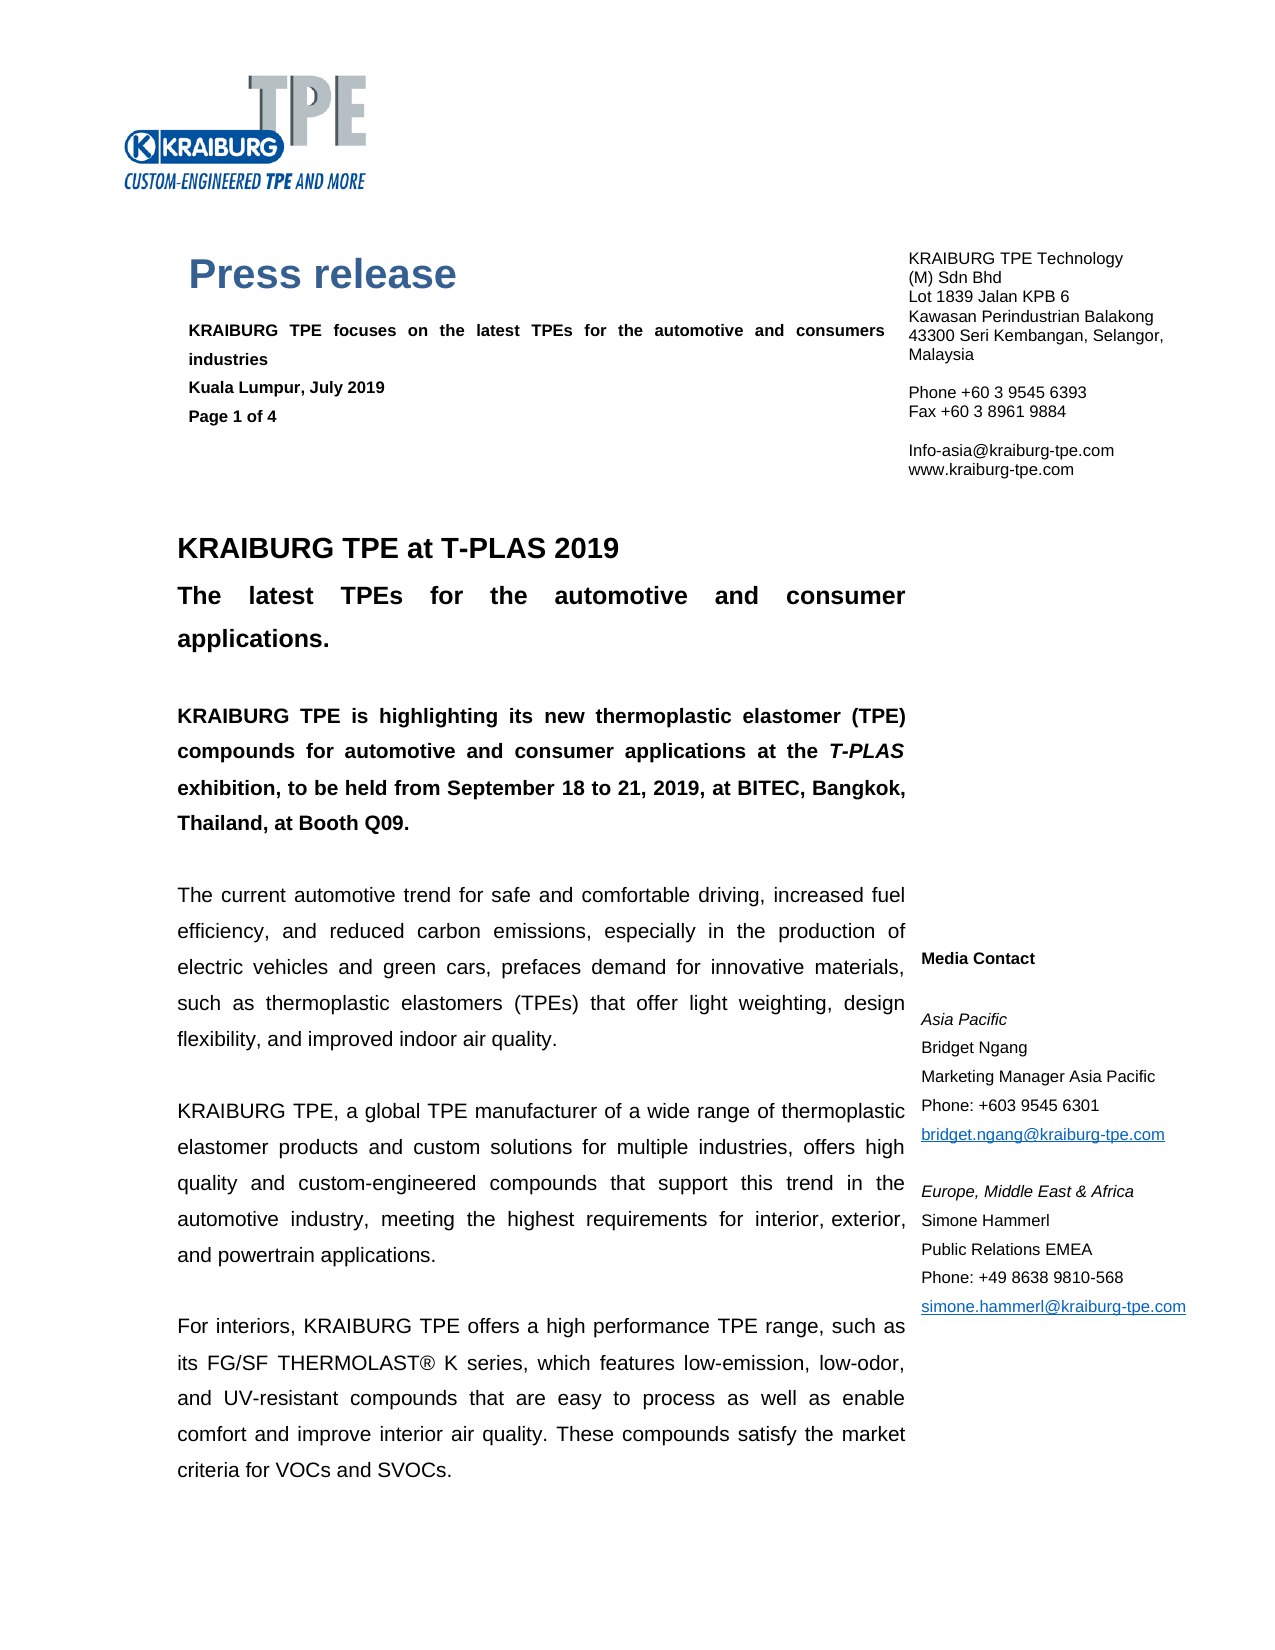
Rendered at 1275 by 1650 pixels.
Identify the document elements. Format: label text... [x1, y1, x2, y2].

text The latest TPEs for the automotive and consumer applications. [177, 581, 906, 653]
picture [112, 59, 378, 205]
list The current automotive trend for safe and comfortable driving, increased fuel efficiency, and reduced carbon emissions, especially in the production of electric vehicles and green cars, prefaces demand for innovative materials, such as thermoplastic elastomers (TPEs) that offer light weighting, design flexibility, and improved indoor air quality. [177, 883, 906, 1051]
list KRAIBURG TPE is highlighting its new thermoplastic elastomer (TPE) compounds for automotive and consumer applications at the T-PLAS exhibition, to be held from September 18 to 21, 2019, at BITEC, Bangkok, Thailand, at Booth Q09. [177, 703, 906, 835]
text For interiors, KRAIBURG TPE offers a high performance TPE range, such as its FG/SF THERMOLAST® K series, which features low-emission, low-odor, and UV-resistant compounds that are easy to process as well as enable comfort and improve interior air quality. These compounds satisfy the market criteria for VOCs and SVOCs. [177, 1314, 906, 1482]
text KRAIBURG TPE at T-PLAS 2019 [177, 531, 906, 564]
text KRAIBURG TPE, a global TPE manufacturer of a wide range of thermoplastic elastomer products and custom solutions for multiple industries, offers high quality and custom-engineered compounds that support this trend in the automotive industry, meeting the highest requirements for interior, exterior, and powertrain applications. [177, 1099, 906, 1266]
